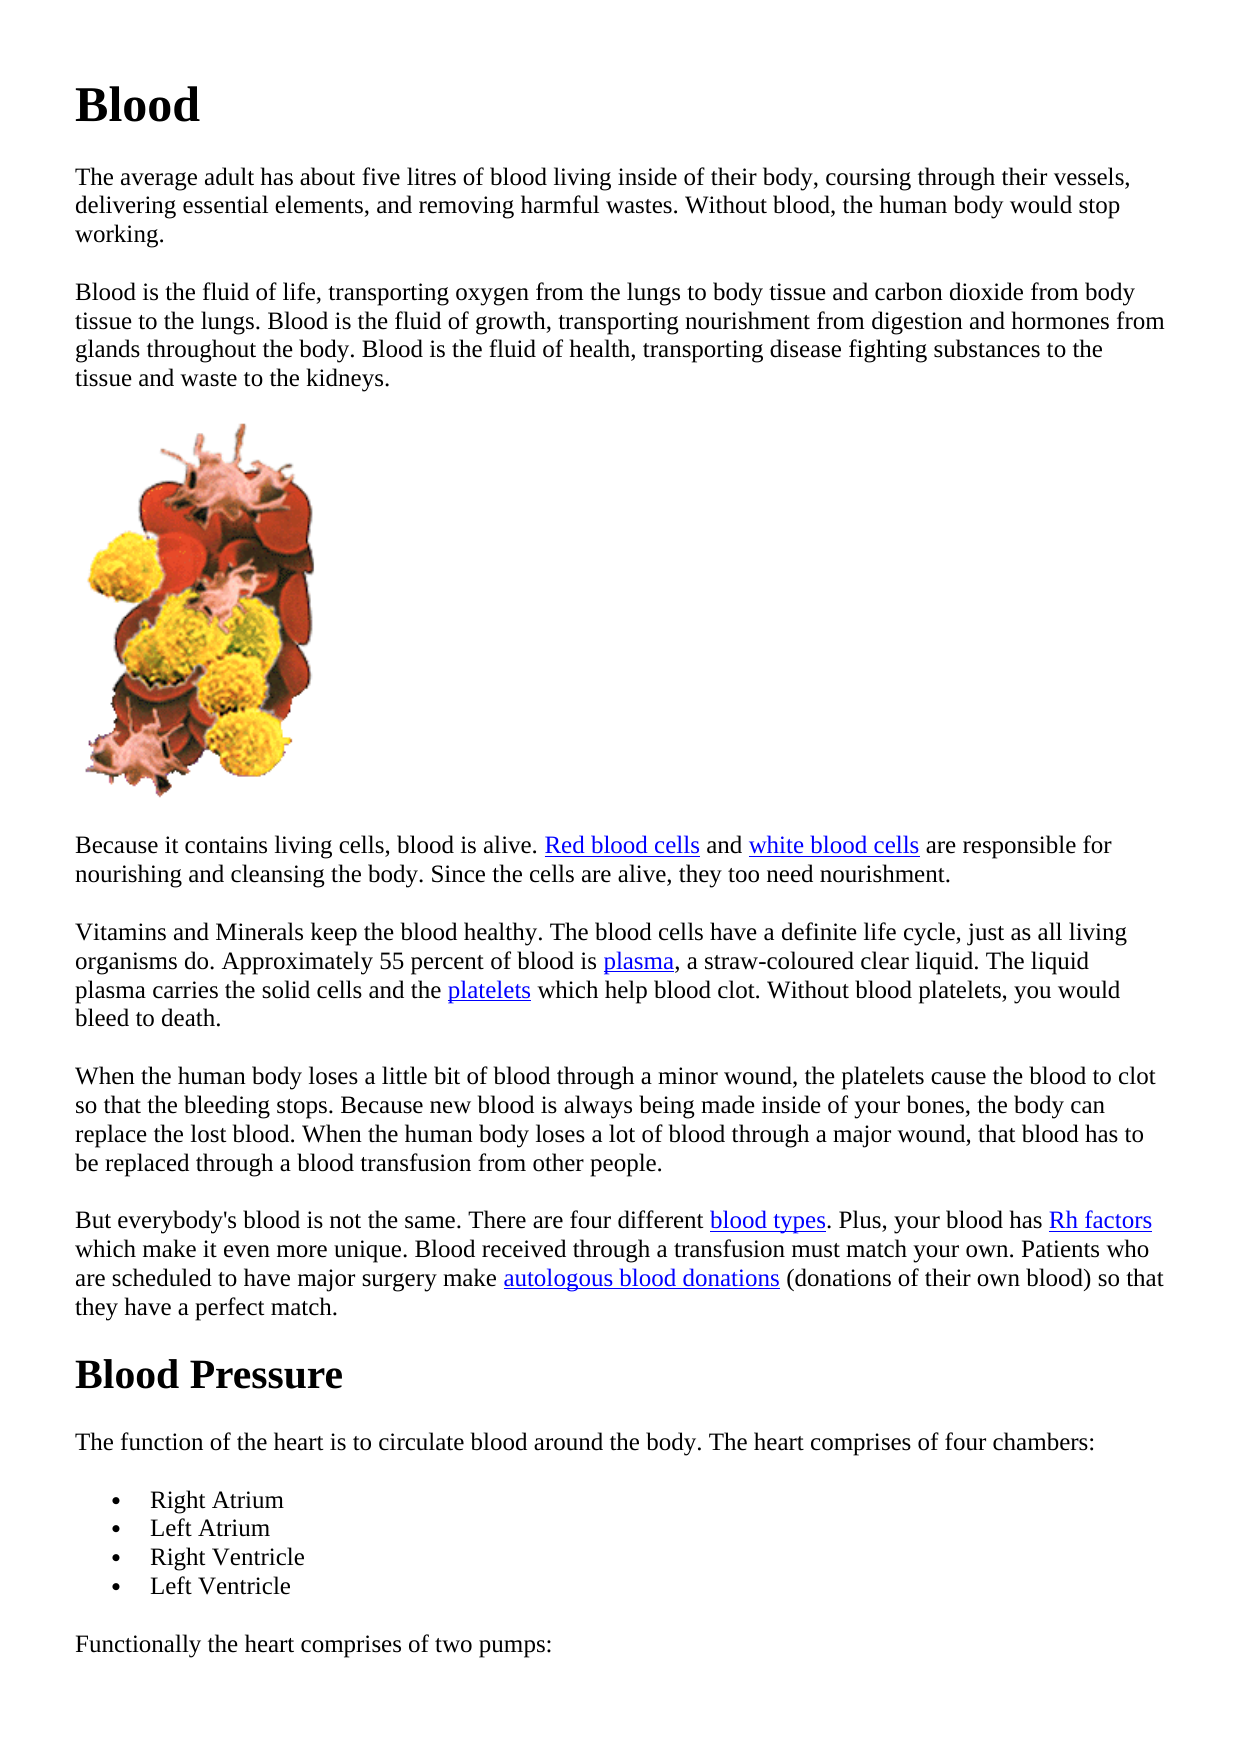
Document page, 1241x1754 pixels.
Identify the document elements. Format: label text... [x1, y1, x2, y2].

text Blood is the fluid of life, transporting oxygen from the lungs to body tissue and carbon dioxide from body tissue to the lungs. Blood is the fluid of growth, transporting nourishment from digestion and hormones from glands throughout the body. Blood is the fluid of health, transporting disease fighting substances to the tissue and waste to the kidneys. [75, 277, 1165, 392]
text When the human body loses a little bit of blood through a minor wound, the platelets cause the blood to clot so that the bleeding stops. Because new blood is always being made inside of your bones, the body can replace the lost blood. When the human body loses a lot of blood through a major wound, that blood has to be replaced through a blood transfusion from other people. [75, 1061, 1165, 1176]
text But everybody's blood is not the same. There are four different blood types. Plus, your blood has Rh factors which make it even more unique. Blood received through a transfusion must match your own. Patients who are scheduled to have major surgery make autologous blood donations (donations of their own blood) so that they have a perfect match. [75, 1206, 1165, 1321]
list Left Atrium [112, 1513, 1165, 1542]
text Blood [75, 75, 1165, 132]
text Blood Pressure [75, 1350, 1165, 1398]
text Vitamins and Minerals keep the blood healthy. The blood cells have a definite life cycle, just as all living organisms do. Approximately 55 percent of blood is plasma, a straw-coloured clear liquid. The liquid plasma carries the solid cells and the platelets which help blood clot. Without blood platelets, you would bleed to death. [75, 917, 1165, 1032]
text Functionally the heart comprises of two pumps: [75, 1629, 1165, 1658]
list Right Atrium [112, 1485, 1165, 1513]
text The function of the heart is to circulate blood around the body. The heart comprises of four chambers: [75, 1427, 1165, 1456]
picture [75, 421, 325, 802]
text The average adult has about five litres of blood living inside of their body, coursing through their vessels, delivering essential elements, and removing harmful wastes. Without blood, the human body would stop working. [75, 162, 1165, 248]
list Left Ventricle [112, 1571, 1165, 1600]
list Right Ventricle [112, 1542, 1165, 1571]
text Because it contains living cells, blood is alive. Red blood cells and white blood cells are responsible for nourishing and cleansing the body. Since the cells are alive, they too need nourishment. [75, 831, 1165, 888]
